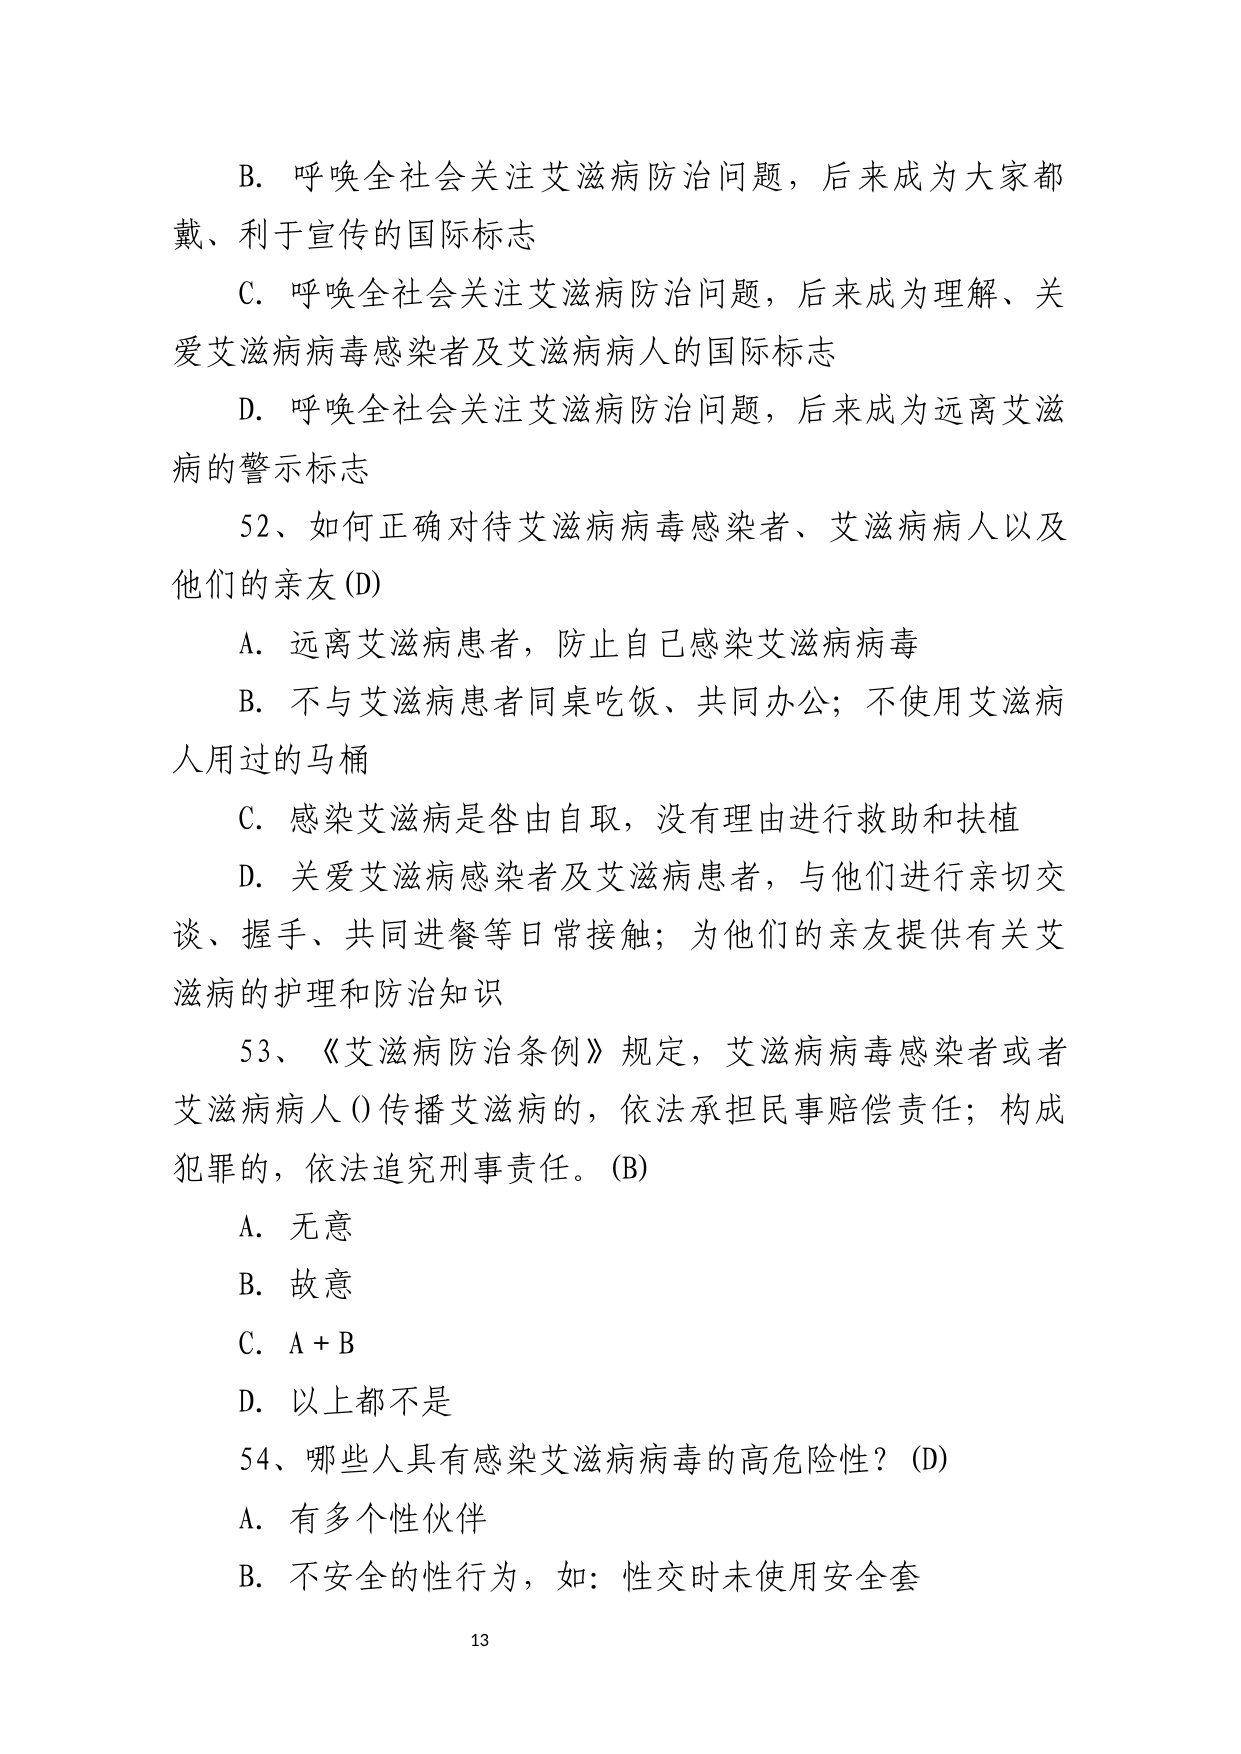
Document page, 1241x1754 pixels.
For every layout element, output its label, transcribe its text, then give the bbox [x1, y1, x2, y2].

text C. 感染艾滋病是咎由自取，没有理由进行救助和扶植 [171, 783, 1069, 842]
text C. A＋B [171, 1308, 1069, 1367]
text B. 不与艾滋病患者同桌吃饭、共同办公；不使用艾滋病人用过的马桶 [171, 667, 1069, 783]
text B. 故意 [171, 1250, 1069, 1308]
text A. 无意 [171, 1192, 1069, 1250]
text 53、《艾滋病防治条例》规定，艾滋病病毒感染者或者艾滋病病人()传播艾滋病的，依法承担民事赔偿责任；构成犯罪的，依法追究刑事责任。(B) [171, 1017, 1069, 1192]
text B. 呼唤全社会关注艾滋病防治问题，后来成为大家都戴、利于宣传的国际标志 [171, 142, 1069, 258]
text A. 远离艾滋病患者，防止自己感染艾滋病病毒 [171, 608, 1069, 667]
text B. 不安全的性行为，如：性交时未使用安全套 [171, 1542, 1069, 1600]
text D. 呼唤全社会关注艾滋病防治问题，后来成为远离艾滋病的警示标志 [171, 375, 1069, 492]
text D. 关爱艾滋病感染者及艾滋病患者，与他们进行亲切交谈、握手、共同进餐等日常接触；为他们的亲友提供有关艾滋病的护理和防治知识 [171, 842, 1069, 1017]
text D. 以上都不是 [171, 1367, 1069, 1425]
text 52、如何正确对待艾滋病病毒感染者、艾滋病病人以及他们的亲友(D) [171, 492, 1069, 608]
text 54、哪些人具有感染艾滋病病毒的高危险性？(D) [171, 1425, 1069, 1483]
text C. 呼唤全社会关注艾滋病防治问题，后来成为理解、关爱艾滋病病毒感染者及艾滋病病人的国际标志 [171, 258, 1069, 375]
text A. 有多个性伙伴 [171, 1483, 1069, 1542]
